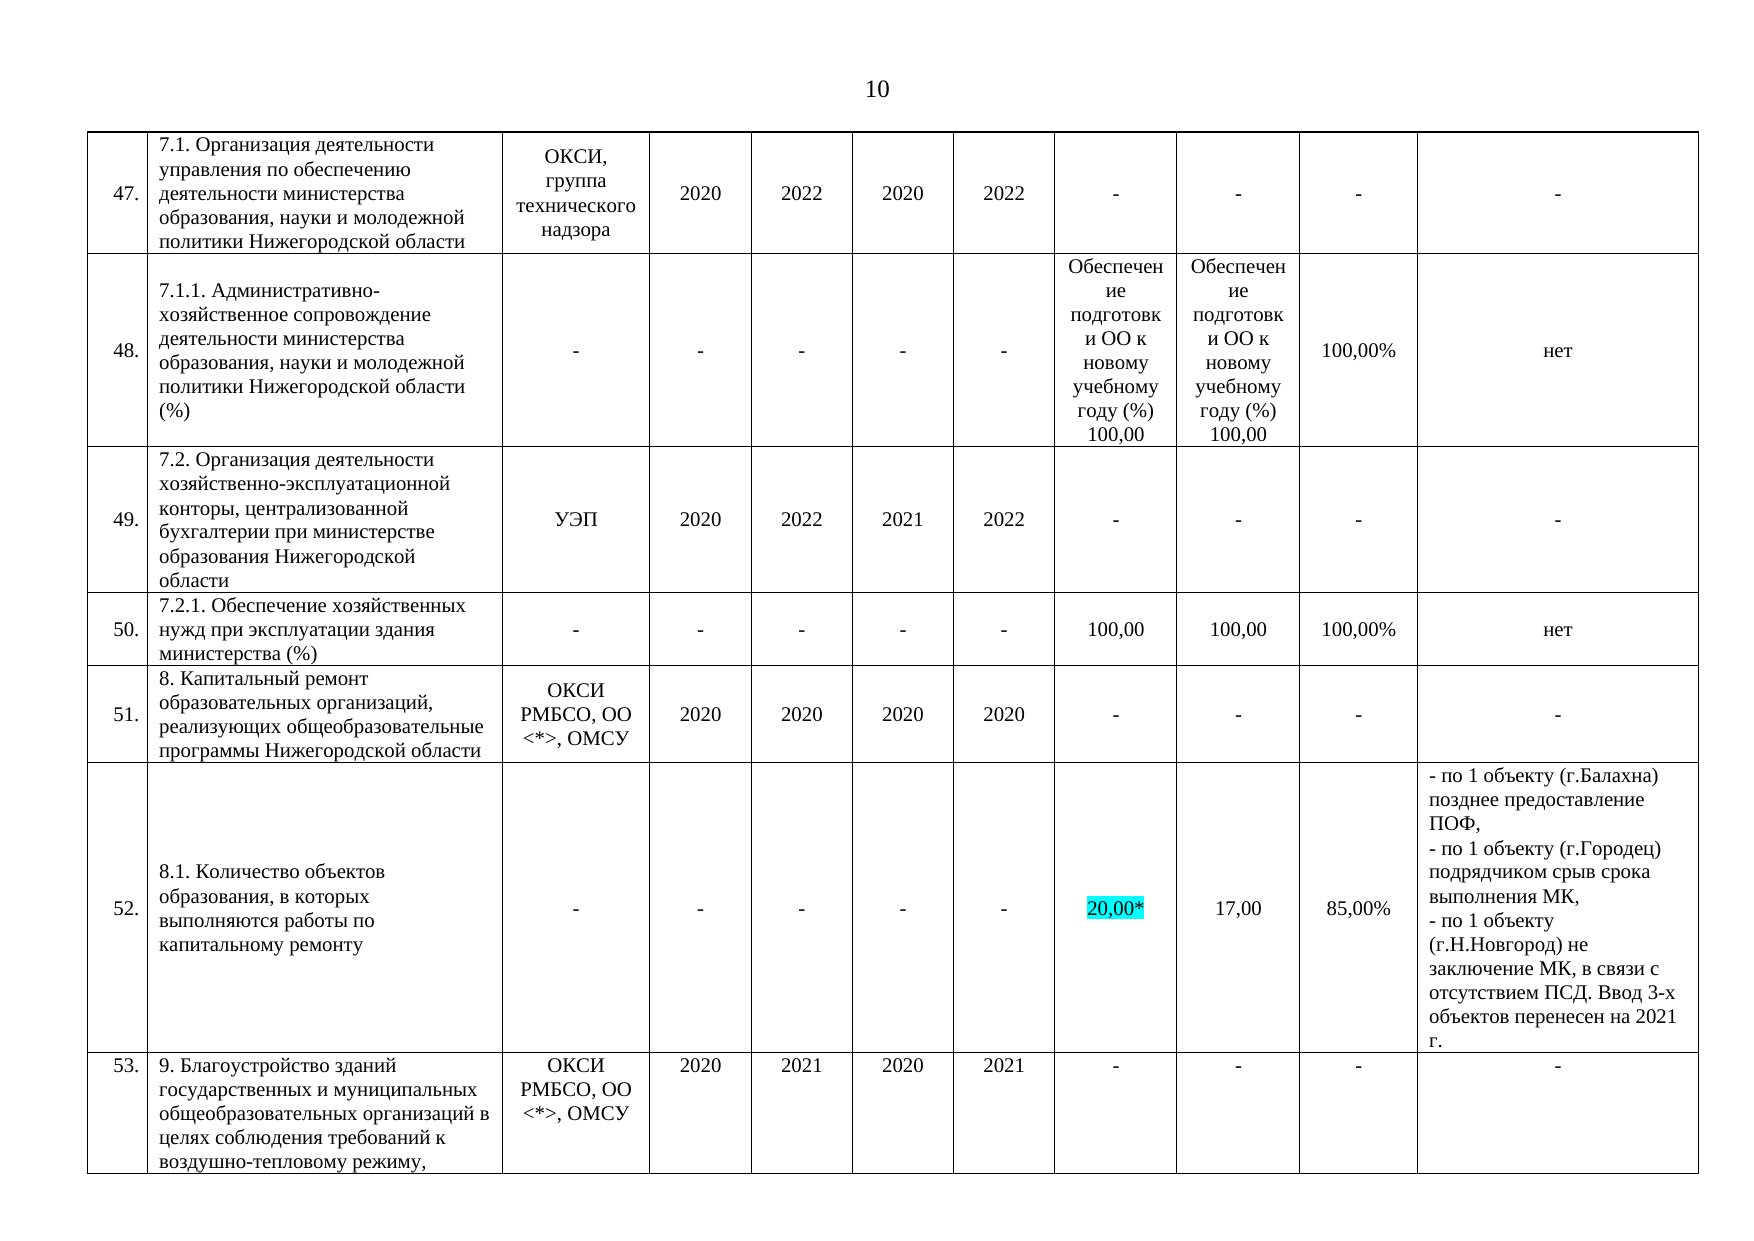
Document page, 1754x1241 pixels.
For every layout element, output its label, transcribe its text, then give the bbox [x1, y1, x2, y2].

table_cell - [1300, 133, 1417, 253]
table_cell - [1418, 133, 1698, 253]
table_cell - [650, 254, 751, 446]
table_cell 7.1. Организация деятельности управления по обеспечению деятельности министерства образования, науки и молодежной политики Нижегородской области [148, 133, 502, 253]
table_cell - [1177, 447, 1299, 592]
table_cell 20,00* [1055, 763, 1176, 1052]
table_cell - [954, 254, 1054, 446]
table_cell Обеспечение подготовки ОО к новому учебному году (%) 100,00 [1055, 254, 1176, 446]
table_cell 2020 [650, 447, 751, 592]
table_cell 2020 [650, 133, 751, 253]
table_cell - [650, 593, 751, 665]
table_cell 100,00% [1300, 254, 1417, 446]
table_cell - [503, 763, 649, 1052]
table_cell 100,00 [1055, 593, 1176, 665]
table_cell [88, 666, 147, 762]
table_cell УЭП [503, 447, 649, 592]
table_cell - [1418, 1053, 1698, 1173]
table_cell [88, 1053, 147, 1173]
table_cell - [1177, 666, 1299, 762]
table_cell [88, 133, 147, 253]
table_cell [88, 593, 147, 665]
table_cell 2020 [853, 133, 953, 253]
table_cell 100,00 [1177, 593, 1299, 665]
table_cell - [503, 254, 649, 446]
table_cell - [1418, 447, 1698, 592]
table_cell 7.1.1. Административно-хозяйственное сопровождение деятельности министерства образования, науки и молодежной политики Нижегородской области (%) [148, 254, 502, 446]
table_cell - [1300, 447, 1417, 592]
table_cell нет [1418, 254, 1698, 446]
table_cell - [853, 593, 953, 665]
table_cell - по 1 объекту (г.Балахна) позднее предоставление ПОФ, - по 1 объекту (г.Городец) подрядчиком срыв срока выполнения МК, - по 1 объекту (г.Н.Новгород) не заключение МК, в связи с отсутствием ПСД. Ввод 3-х объектов перенесен на 2021 г. [1418, 763, 1698, 1052]
table_cell 100,00% [1300, 593, 1417, 665]
table_cell - [1177, 133, 1299, 253]
table_cell [88, 447, 147, 592]
table_cell - [853, 254, 953, 446]
table_cell 7.2.1. Обеспечение хозяйственных нужд при эксплуатации здания министерства (%) [148, 593, 502, 665]
table_cell - [1177, 1053, 1299, 1173]
table_cell - [1055, 133, 1176, 253]
table_cell [88, 763, 147, 1052]
table_cell ОКСИ, группа технического надзора [503, 133, 649, 253]
table_cell - [752, 763, 852, 1052]
table_cell - [1055, 1053, 1176, 1173]
table_cell 17,00 [1177, 763, 1299, 1052]
table_cell 2022 [954, 447, 1054, 592]
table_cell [503, 1053, 649, 1173]
table_cell 2022 [752, 133, 852, 253]
table_cell 8. Капитальный ремонт образовательных организаций, реализующих общеобразовательные программы Нижегородской области [148, 666, 502, 762]
table_cell - [752, 254, 852, 446]
table_cell 2022 [752, 447, 852, 592]
table_cell - [853, 763, 953, 1052]
table_cell [88, 254, 147, 446]
table_cell Обеспечение подготовки ОО к новому учебному году (%) 100,00 [1177, 254, 1299, 446]
table_cell 2020 [752, 666, 852, 762]
table_cell 2021 [954, 1053, 1054, 1173]
table_cell 2020 [650, 1053, 751, 1173]
table_cell 2021 [752, 1053, 852, 1173]
table_cell - [503, 593, 649, 665]
table_cell 85,00% [1300, 763, 1417, 1052]
table_cell 2020 [853, 1053, 953, 1173]
table_cell ОКСИ РМБСО, ОО <*>, ОМСУ [503, 666, 649, 762]
table_cell - [1055, 447, 1176, 592]
table_cell 7.2. Организация деятельности хозяйственно-эксплуатационной конторы, централизованной бухгалтерии при министерстве образования Нижегородской области [148, 447, 502, 592]
table_cell нет [1418, 593, 1698, 665]
table_cell - [1418, 666, 1698, 762]
table_cell - [752, 593, 852, 665]
table_cell 2020 [853, 666, 953, 762]
table_cell - [954, 593, 1054, 665]
table_cell - [650, 763, 751, 1052]
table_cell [148, 1053, 502, 1173]
table_cell 2020 [650, 666, 751, 762]
table_cell 8.1. Количество объектов образования, в которых выполняются работы по капитальному ремонту [148, 763, 502, 1052]
table_cell 2021 [853, 447, 953, 592]
table_cell - [1300, 1053, 1417, 1173]
table_cell - [954, 763, 1054, 1052]
table_cell 2020 [954, 666, 1054, 762]
table_cell - [1300, 666, 1417, 762]
table_cell - [1055, 666, 1176, 762]
table_cell 2022 [954, 133, 1054, 253]
